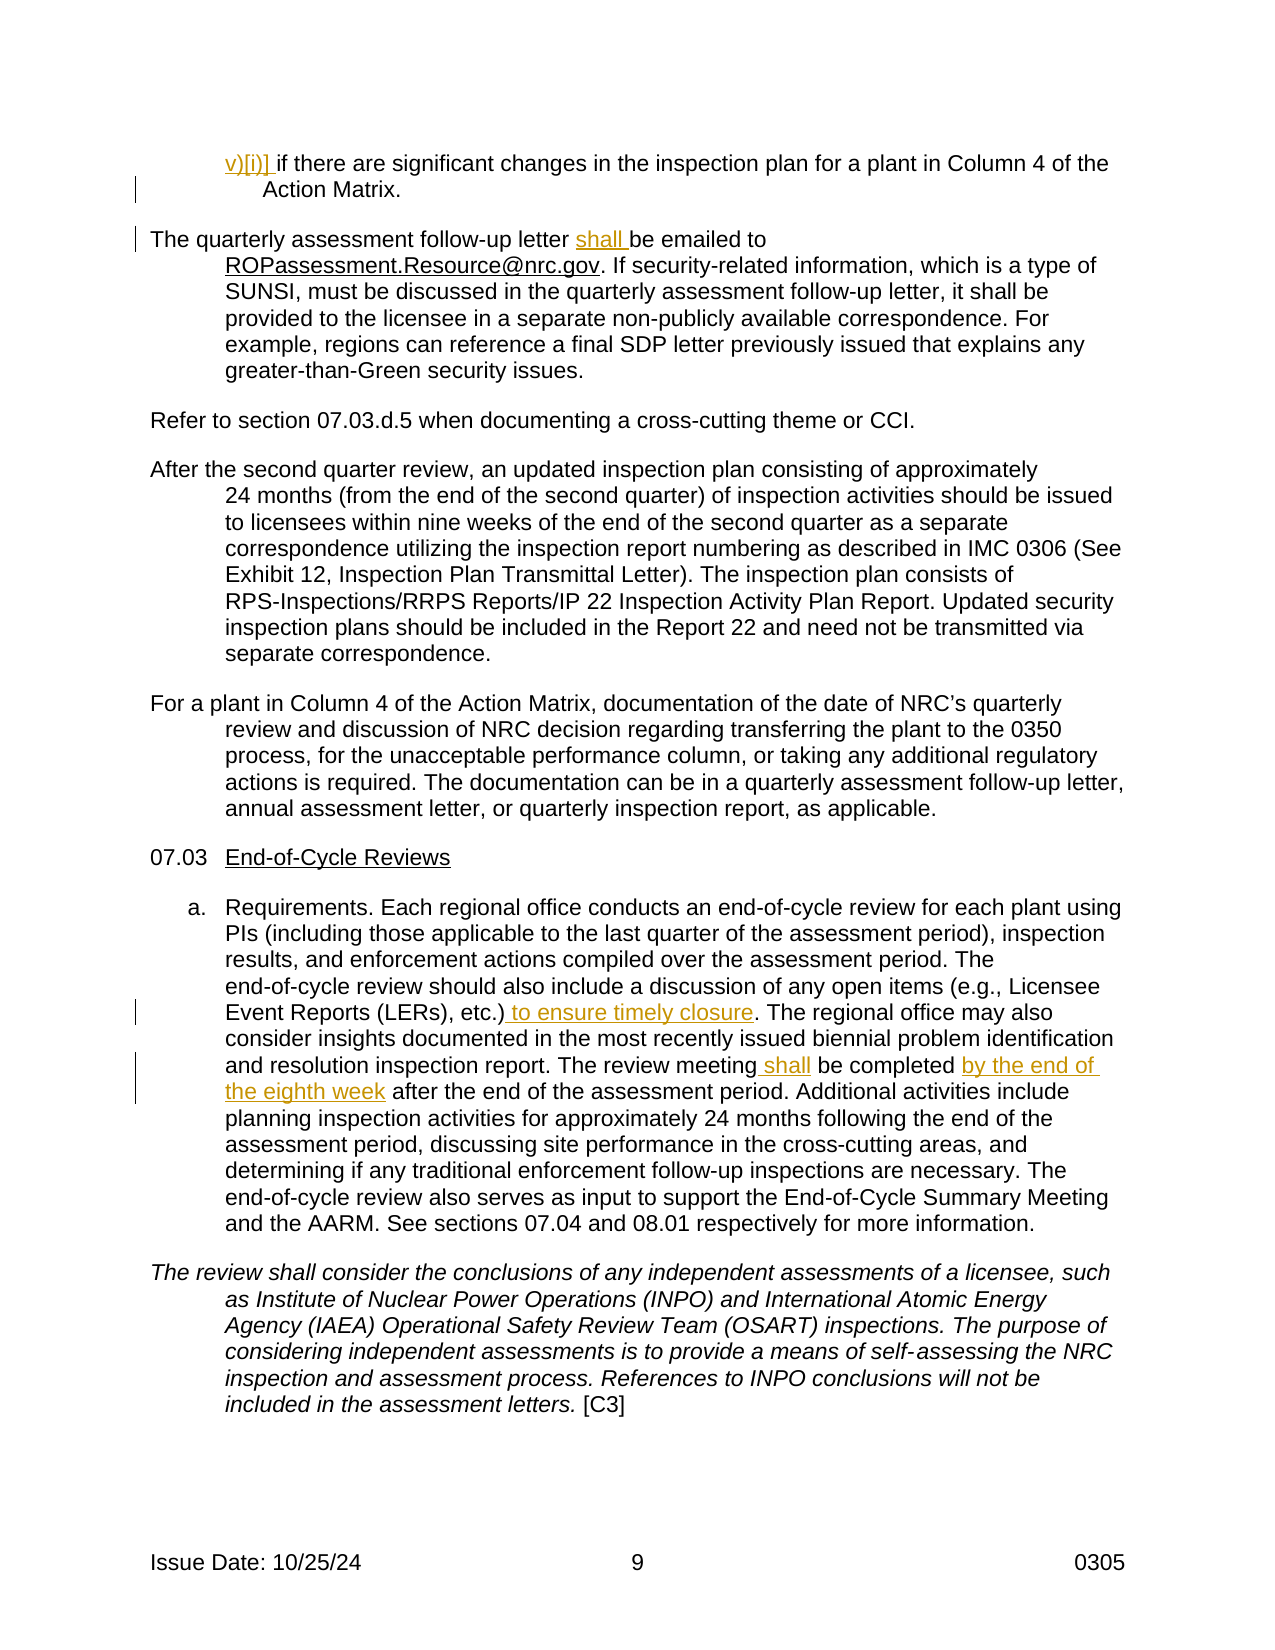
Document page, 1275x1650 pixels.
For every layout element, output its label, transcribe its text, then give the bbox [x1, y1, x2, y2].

list Requirements. Each regional office conducts an end-of-cycle review for each plant using PIs (including those applicable to the last quarter of the assessment period), inspection results, and enforcement actions compiled over the assessment period. The end-of-cycle review should also include a discussion of any open items (e.g., Licensee Event Reports (LERs), etc.). The regional office may also consider insights documented in the most recently issued biennial problem identification and resolution inspection report. The review meeting be completed after the end of the assessment period. Additional activities include planning inspection activities for approximately 24 months following the end of the assessment period, discussing site performance in the cross-cutting areas, and determining if any traditional enforcement follow-up inspections are necessary. The end-of-cycle review also serves as input to support the End-of-Cycle Summary Meeting and the AARM. See sections 07.04 and 08.01 respectively for more information. [187, 894, 1125, 1236]
text Refer to section 07.03.d.5 when documenting a cross-cutting theme or CCI. [150, 407, 1125, 433]
text After the second quarter review, an updated inspection plan consisting of approximately 24 months (from the end of the second quarter) of inspection activities should be issued to licensees within nine weeks of the end of the second quarter as a separate correspondence utilizing the inspection report numbering as described in IMC 0306 (See Exhibit 12, Inspection Plan Transmittal Letter). The inspection plan consists of RPS-Inspections/RRPS Reports/IP 22 Inspection Activity Plan Report. Updated security inspection plans should be included in the Report 22 and need not be transmitted via separate correspondence. [150, 456, 1125, 667]
text The review shall consider the conclusions of any independent assessments of a licensee, such as Institute of Nuclear Power Operations (INPO) and International Atomic Energy Agency (IAEA) Operational Safety Review Team (OSART) inspections. The purpose of considering independent assessments is to provide a means of self-assessing the NRC inspection and assessment process. References to INPO conclusions will not be included in the assessment letters. [C3] [150, 1259, 1125, 1417]
subtitle 07.03 End-of-Cycle Reviews [150, 844, 1125, 871]
list if there are significant changes in the inspection plan for a plant in Column 4 of the Action Matrix. [225, 150, 1125, 203]
text The quarterly assessment follow-up letter be emailed to ROPassessment.Resource@nrc.gov. If security-related information, which is a type of SUNSI, must be discussed in the quarterly assessment follow-up letter, it shall be provided to the licensee in a separate non-publicly available correspondence. For example, regions can reference a final SDP letter previously issued that explains any greater-than-Green security issues. [150, 226, 1125, 384]
text For a plant in Column 4 of the Action Matrix, documentation of the date of NRC’s quarterly review and discussion of NRC decision regarding transferring the plant to the 0350 process, for the unacceptable performance column, or taking any additional regulatory actions is required. The documentation can be in a quarterly assessment follow-up letter, annual assessment letter, or quarterly inspection report, as applicable. [150, 690, 1125, 821]
